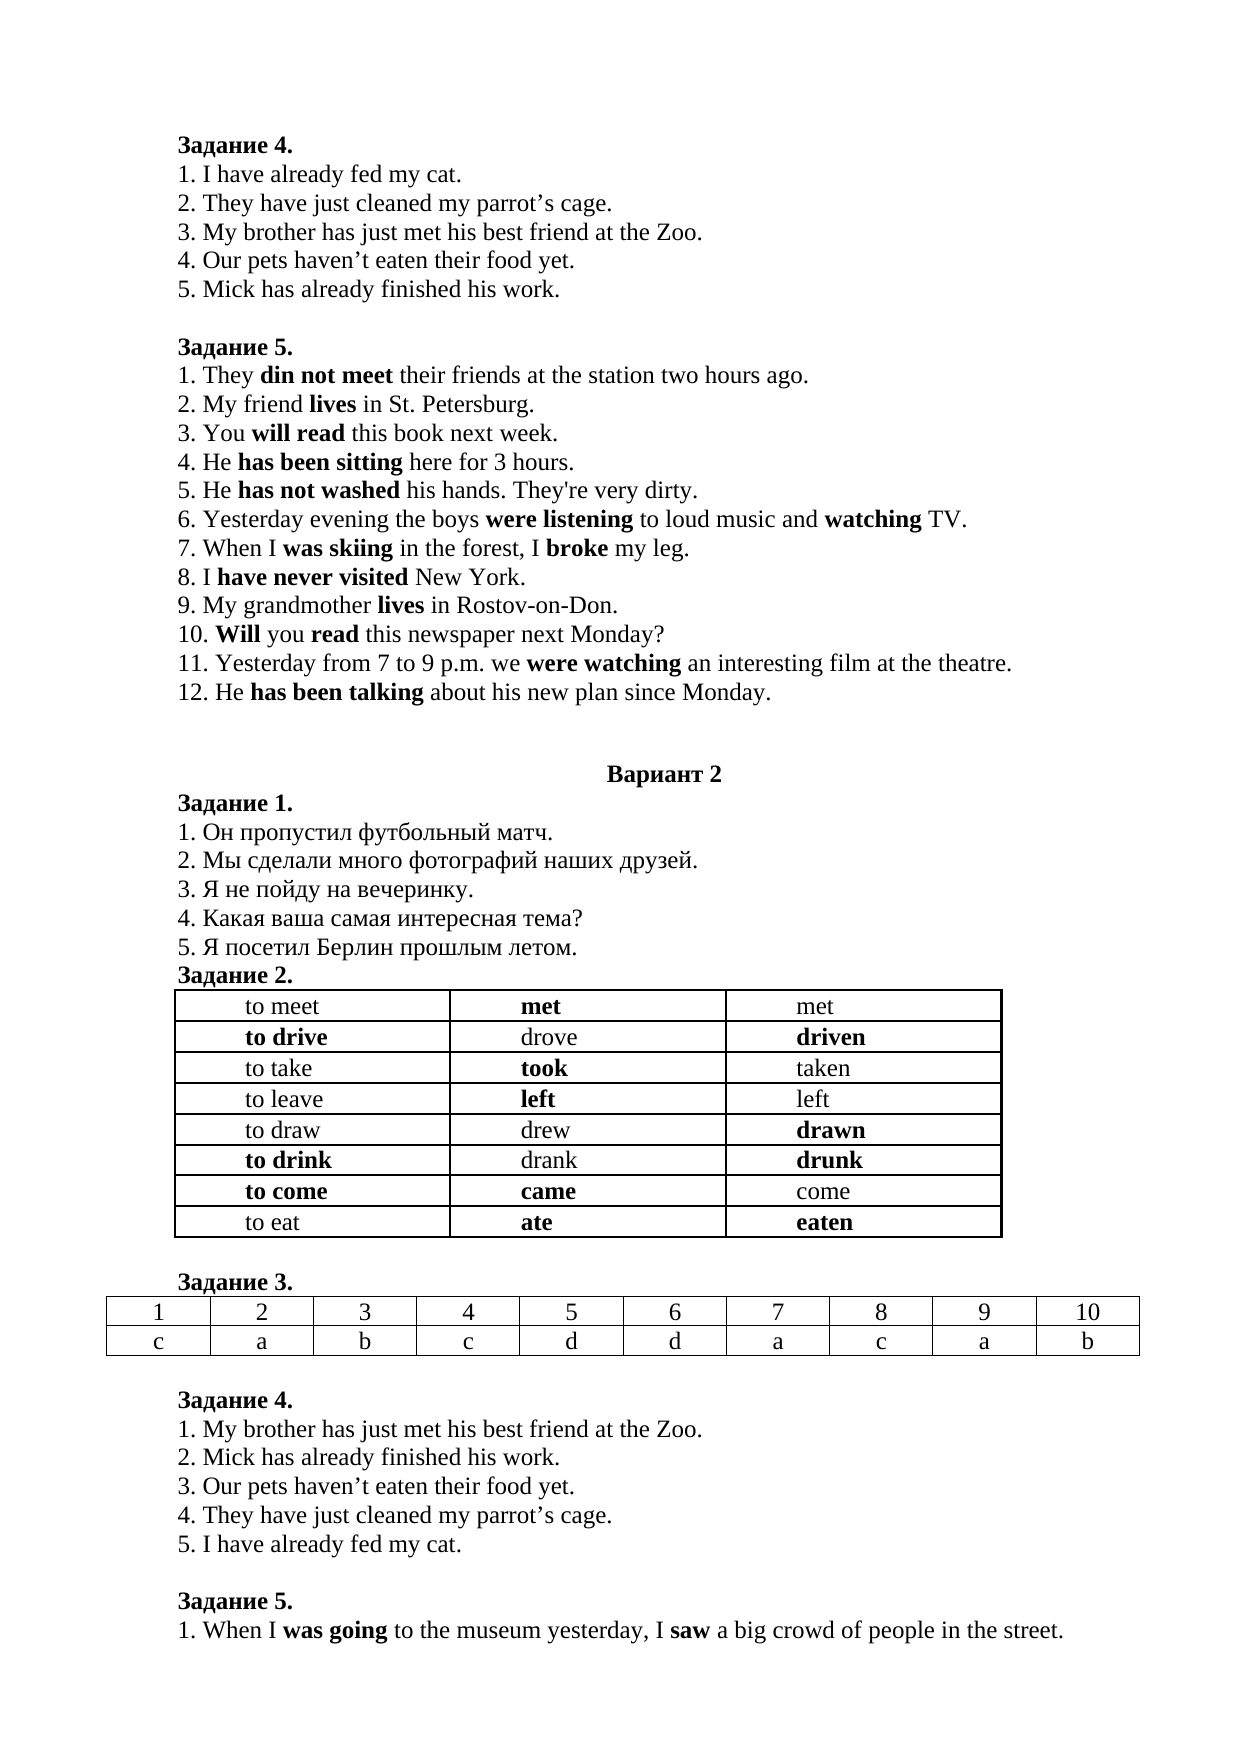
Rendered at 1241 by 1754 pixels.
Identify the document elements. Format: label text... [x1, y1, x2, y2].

text 3. You will read this book next week. [118, 418, 1152, 447]
table_cell d [520, 1326, 623, 1355]
table_cell to eat [176, 1207, 449, 1236]
text 1. My brother has just met his best friend at the Zoo. [118, 1414, 1152, 1442]
text 2. My friend lives in St. Petersburg. [118, 389, 1152, 418]
table_header met [727, 991, 1000, 1020]
text 9. My grandmother lives in Rostov-on-Don. [118, 591, 1152, 619]
text 2. Мы сделали много фотографий наших друзей. [118, 846, 1152, 874]
text 2. They have just cleaned my parrot’s cage. [118, 188, 1152, 217]
text 5. He has not washed his hands. They're very dirty. [118, 476, 1152, 504]
text 12. He has been talking about his new plan since Monday. [118, 677, 1152, 706]
table_cell to leave [176, 1084, 449, 1113]
table_cell driven [727, 1022, 1000, 1051]
text 1. They din not meet their friends at the station two hours ago. [118, 361, 1152, 389]
table_cell drawn [727, 1115, 1000, 1143]
table_cell to come [176, 1176, 449, 1205]
table_cell taken [727, 1053, 1000, 1082]
table_cell ate [451, 1207, 725, 1236]
text 3. My brother has just met his best friend at the Zoo. [118, 217, 1152, 246]
table_cell d [624, 1326, 726, 1355]
text 6. Yesterday evening the boys were listening to loud music and watching TV. [118, 504, 1152, 533]
table_cell a [933, 1326, 1036, 1355]
table_header met [451, 991, 725, 1020]
table_cell drew [451, 1115, 725, 1143]
table_cell to drive [176, 1022, 449, 1051]
text Задание 4. [118, 1385, 1152, 1414]
text 10. Will you read this newspaper next Monday? [118, 619, 1152, 648]
text 3. Our pets haven’t eaten their food yet. [118, 1471, 1152, 1500]
text 11. Yesterday from 7 to 9 p.m. we were watching an interesting film at the theatre. [118, 648, 1152, 677]
table_cell c [417, 1326, 519, 1355]
table_header 3 [314, 1297, 416, 1325]
text Вариант 2 [118, 759, 1152, 788]
table_header 6 [624, 1297, 726, 1325]
table_cell a [727, 1326, 829, 1355]
table_cell a [211, 1326, 313, 1355]
table_cell drunk [727, 1146, 1000, 1174]
text 4. He has been sitting here for 3 hours. [118, 447, 1152, 476]
table_cell left [727, 1084, 1000, 1113]
text 5. Я посетил Берлин прошлым летом. [118, 932, 1152, 961]
table_cell b [314, 1326, 416, 1355]
table_cell b [1037, 1326, 1139, 1355]
text Задание 5. [118, 1586, 1152, 1615]
text Задание 1. [118, 788, 1152, 817]
table_header 2 [211, 1297, 313, 1325]
table_cell c [107, 1326, 210, 1355]
table_header 9 [933, 1297, 1036, 1325]
table_header 7 [727, 1297, 829, 1325]
table_header 4 [417, 1297, 519, 1325]
text Задание 3. [118, 1267, 1152, 1296]
table_cell drove [451, 1022, 725, 1051]
table_cell to take [176, 1053, 449, 1082]
text 4. Our pets haven’t eaten their food yet. [118, 246, 1152, 274]
text 1. When I was going to the museum yesterday, I saw a big crowd of people in the street. [118, 1615, 1152, 1644]
table_cell came [451, 1176, 725, 1205]
text 4. They have just cleaned my parrot’s cage. [118, 1500, 1152, 1529]
text 3. Я не пойду на вечеринку. [118, 874, 1152, 903]
table_header to meet [176, 991, 449, 1020]
table_cell drank [451, 1146, 725, 1174]
text 8. I have never visited New York. [118, 562, 1152, 591]
table_cell come [727, 1176, 1000, 1205]
text Задание 2. [118, 961, 1152, 989]
text 4. Какая ваша самая интересная тема? [118, 903, 1152, 932]
text 1. I have already fed my cat. [118, 159, 1152, 188]
text 5. Mick has already finished his work. [118, 274, 1152, 303]
table_header 5 [520, 1297, 623, 1325]
text Задание 4. [118, 131, 1152, 159]
table_cell eaten [727, 1207, 1000, 1236]
table_cell c [830, 1326, 932, 1355]
table_cell left [451, 1084, 725, 1113]
text 2. Mick has already finished his work. [118, 1442, 1152, 1471]
table_cell took [451, 1053, 725, 1082]
table_cell to draw [176, 1115, 449, 1143]
table_header 10 [1037, 1297, 1139, 1325]
text 7. When I was skiing in the forest, I broke my leg. [118, 533, 1152, 562]
table_cell to drink [176, 1146, 449, 1174]
text 5. I have already fed my cat. [118, 1529, 1152, 1557]
table_header 8 [830, 1297, 932, 1325]
text Задание 5. [118, 332, 1152, 361]
text 1. Он пропустил футбольный матч. [118, 817, 1152, 846]
table_header 1 [107, 1297, 210, 1325]
